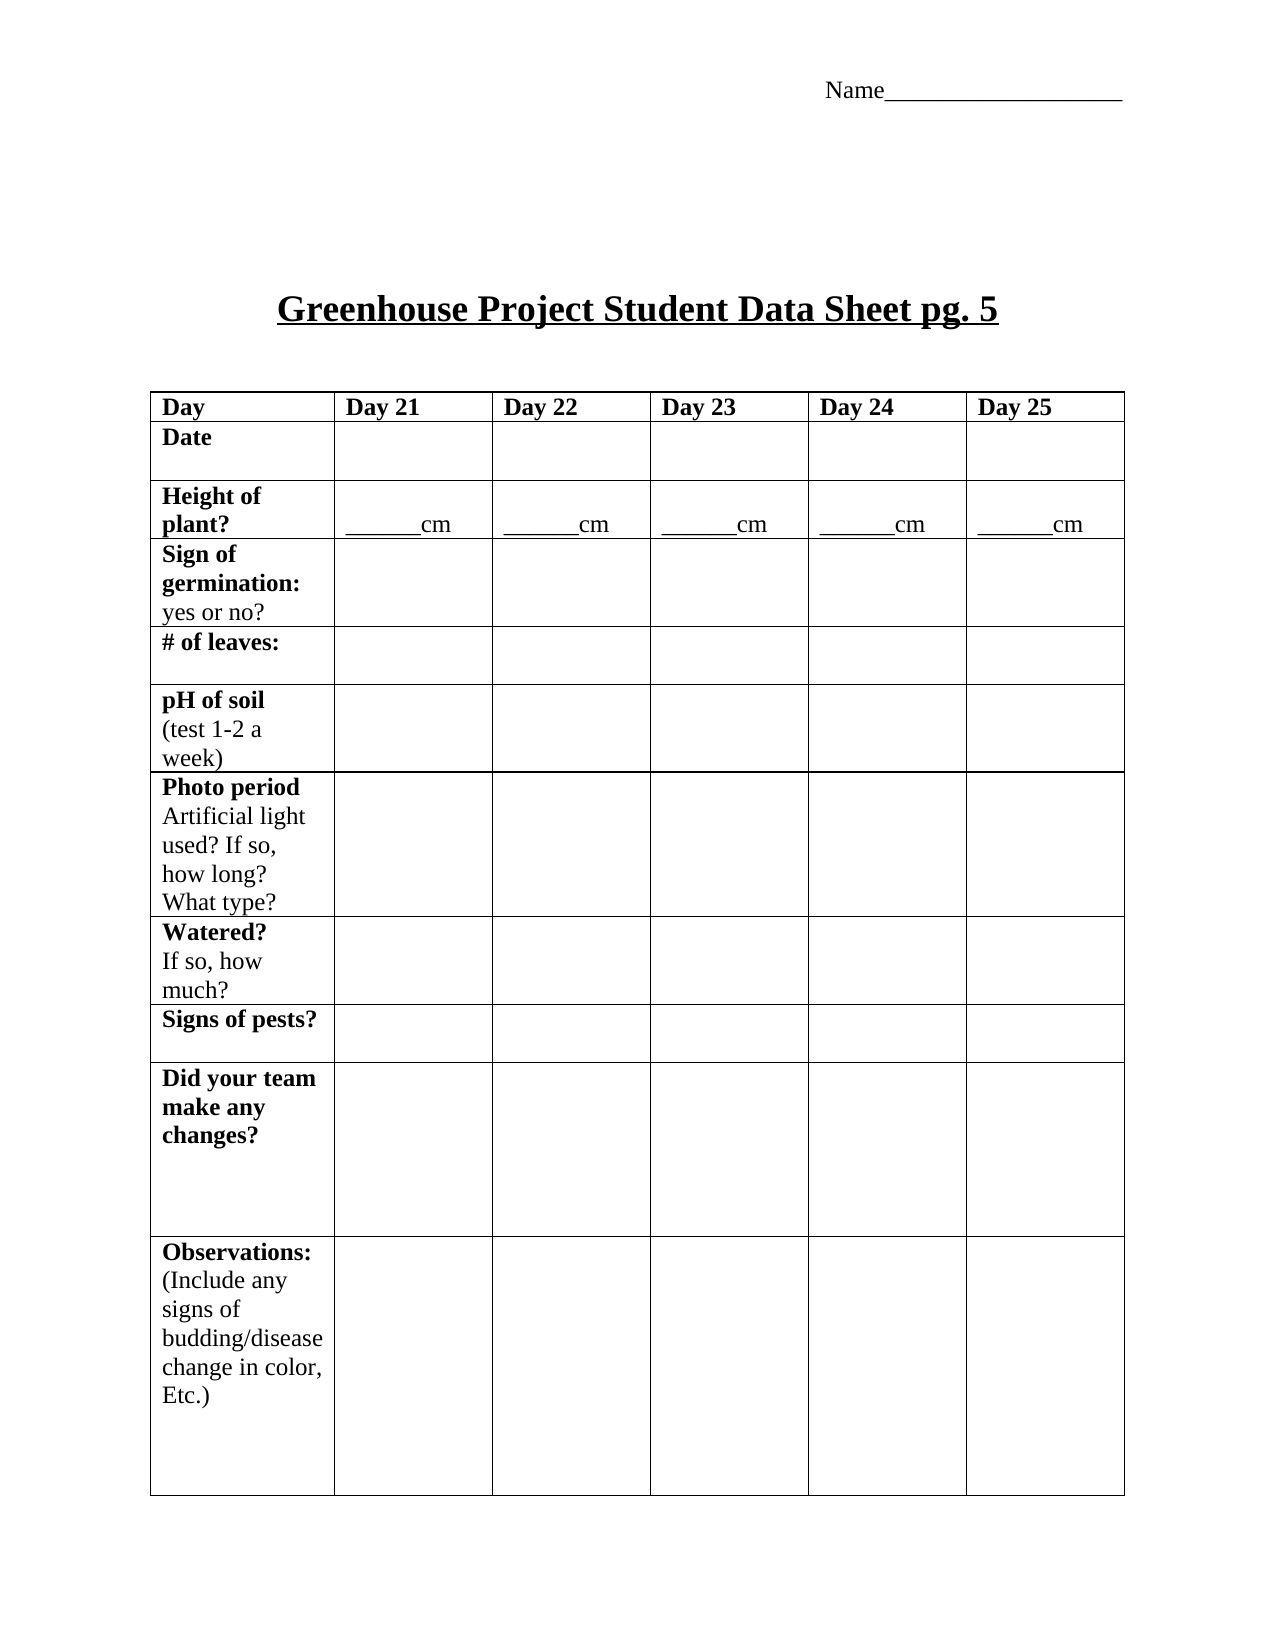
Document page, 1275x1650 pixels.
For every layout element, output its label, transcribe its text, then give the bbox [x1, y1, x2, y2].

table_cell [967, 539, 1124, 626]
table_cell ______cm [335, 481, 492, 538]
table_cell [967, 1063, 1124, 1236]
table_cell [335, 627, 492, 684]
table_cell [335, 773, 492, 916]
table_cell ______cm [651, 481, 808, 538]
table_cell [967, 422, 1124, 480]
table_cell [493, 917, 650, 1003]
table_cell [493, 627, 650, 684]
table_cell [651, 422, 808, 480]
table_cell [335, 1005, 492, 1062]
table_header Day 22 [493, 393, 650, 421]
table_cell Sign of germination: yes or no? [151, 539, 334, 626]
table_cell Observations: (Include any signs of budding/disease change in color, Etc.) [151, 1237, 334, 1495]
table_cell [493, 1005, 650, 1062]
table_header Day 24 [809, 393, 966, 421]
table_cell [967, 773, 1124, 916]
table_cell ______cm [967, 481, 1124, 538]
table_cell [651, 1237, 808, 1495]
table_cell [493, 773, 650, 916]
table_cell [335, 422, 492, 480]
table_cell [967, 1005, 1124, 1062]
table_cell [809, 1237, 966, 1495]
table_cell [967, 917, 1124, 1003]
table_cell Signs of pests? [151, 1005, 334, 1062]
table_cell [809, 422, 966, 480]
table_cell [809, 539, 966, 626]
table_cell Photo period Artificial light used? If so, how long? What type? [151, 773, 334, 916]
table_cell # of leaves: [151, 627, 334, 684]
text Greenhouse Project Student Data Sheet pg. 5 [150, 286, 1125, 329]
table_cell [809, 1005, 966, 1062]
table_cell [335, 1063, 492, 1236]
table_header Day 23 [651, 393, 808, 421]
table_cell [493, 1063, 650, 1236]
table_cell [967, 627, 1124, 684]
table_cell [651, 627, 808, 684]
table_cell [493, 422, 650, 480]
table_cell [651, 1005, 808, 1062]
table_cell Date [151, 422, 334, 480]
table_cell [335, 1237, 492, 1495]
table_header Day [151, 393, 334, 421]
table_cell ______cm [493, 481, 650, 538]
table_cell [651, 685, 808, 771]
table_cell [493, 685, 650, 771]
table_cell [809, 773, 966, 916]
table_cell [809, 627, 966, 684]
table_cell [651, 917, 808, 1003]
table_cell [651, 773, 808, 916]
table_cell [335, 685, 492, 771]
table_cell Height of plant? [151, 481, 334, 538]
table_cell [335, 917, 492, 1003]
table_cell pH of soil (test 1-2 a week) [151, 685, 334, 771]
table_cell Did your team make any changes? [151, 1063, 334, 1236]
table_header Day 21 [335, 393, 492, 421]
table_cell [651, 1063, 808, 1236]
table_cell [809, 685, 966, 771]
table_cell [493, 539, 650, 626]
table_cell [493, 1237, 650, 1495]
table_cell [809, 1063, 966, 1236]
table_header Day 25 [967, 393, 1124, 421]
table_cell [967, 1237, 1124, 1495]
table_cell [809, 917, 966, 1003]
table_cell ______cm [809, 481, 966, 538]
table_cell Watered? If so, how much? [151, 917, 334, 1003]
table_cell [651, 539, 808, 626]
table_cell [335, 539, 492, 626]
table_cell [967, 685, 1124, 771]
